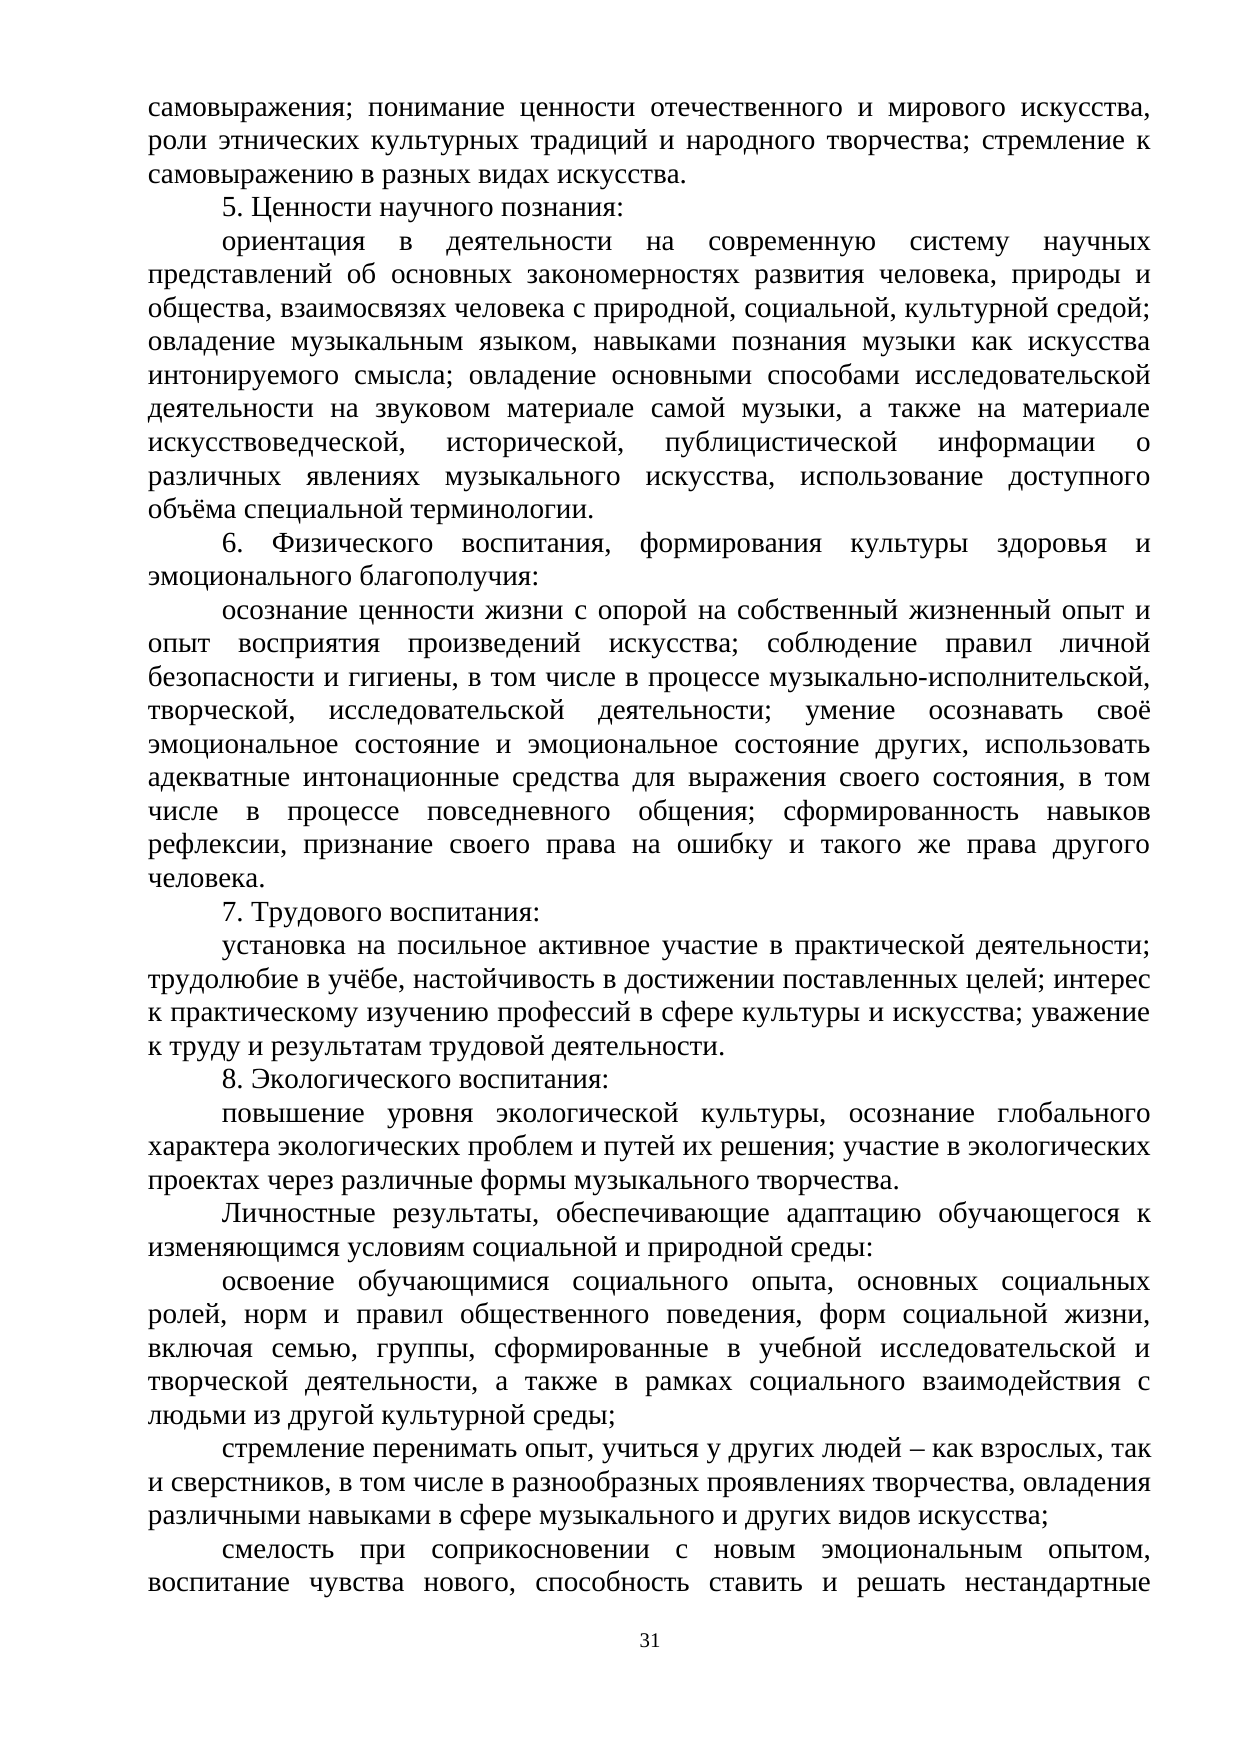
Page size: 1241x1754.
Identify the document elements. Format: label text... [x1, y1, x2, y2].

text стремление перенимать опыт, учиться у других людей – как взрослых, так и сверстников, в том числе в разнообразных проявлениях творчества, овладения различными навыками в сфере музыкального и других видов искусства; [148, 1430, 1152, 1531]
text 8. Экологического воспитания: [148, 1061, 1152, 1095]
text освоение обучающимися социального опыта, основных социальных ролей, норм и правил общественного поведения, форм социальной жизни, включая семью, группы, сформированные в учебной исследовательской и творческой деятельности, а также в рамках социального взаимодействия с людьми из другой культурной среды; [148, 1263, 1152, 1430]
text 6. Физического воспитания, формирования культуры здоровья и эмоционального благополучия: [148, 525, 1152, 592]
text осознание ценности жизни с опорой на собственный жизненный опыт и опыт восприятия произведений искусства; соблюдение правил личной безопасности и гигиены, в том числе в процессе музыкально-исполнительской, творческой, исследовательской деятельности; умение осознавать своё эмоциональное состояние и эмоциональное состояние других, использовать адекватные интонационные средства для выражения своего состояния, в том числе в процессе повседневного общения; сформированность навыков рефлексии, признание своего права на ошибку и такого же права другого человека. [148, 592, 1152, 894]
text ориентация в деятельности на современную систему научных представлений об основных закономерностях развития человека, природы и общества, взаимосвязях человека с природной, социальной, культурной средой; овладение музыкальным языком, навыками познания музыки как искусства интонируемого смысла; овладение основными способами исследовательской деятельности на звуковом материале самой музыки, а также на материале искусствоведческой, исторической, публицистической информации о различных явлениях музыкального искусства, использование доступного объёма специальной терминологии. [148, 223, 1152, 525]
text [148, 1531, 1152, 1598]
text 7. Трудового воспитания: [148, 894, 1152, 927]
text Личностные результаты, обеспечивающие адаптацию обучающегося к изменяющимся условиям социальной и природной среды: [148, 1196, 1152, 1263]
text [148, 89, 1152, 189]
text повышение уровня экологической культуры, осознание глобального характера экологических проблем и путей их решения; участие в экологических проектах через различные формы музыкального творчества. [148, 1095, 1152, 1196]
text 5. Ценности научного познания: [148, 189, 1152, 223]
text установка на посильное активное участие в практической деятельности; трудолюбие в учёбе, настойчивость в достижении поставленных целей; интерес к практическому изучению профессий в сфере культуры и искусства; уважение к труду и результатам трудовой деятельности. [148, 927, 1152, 1061]
